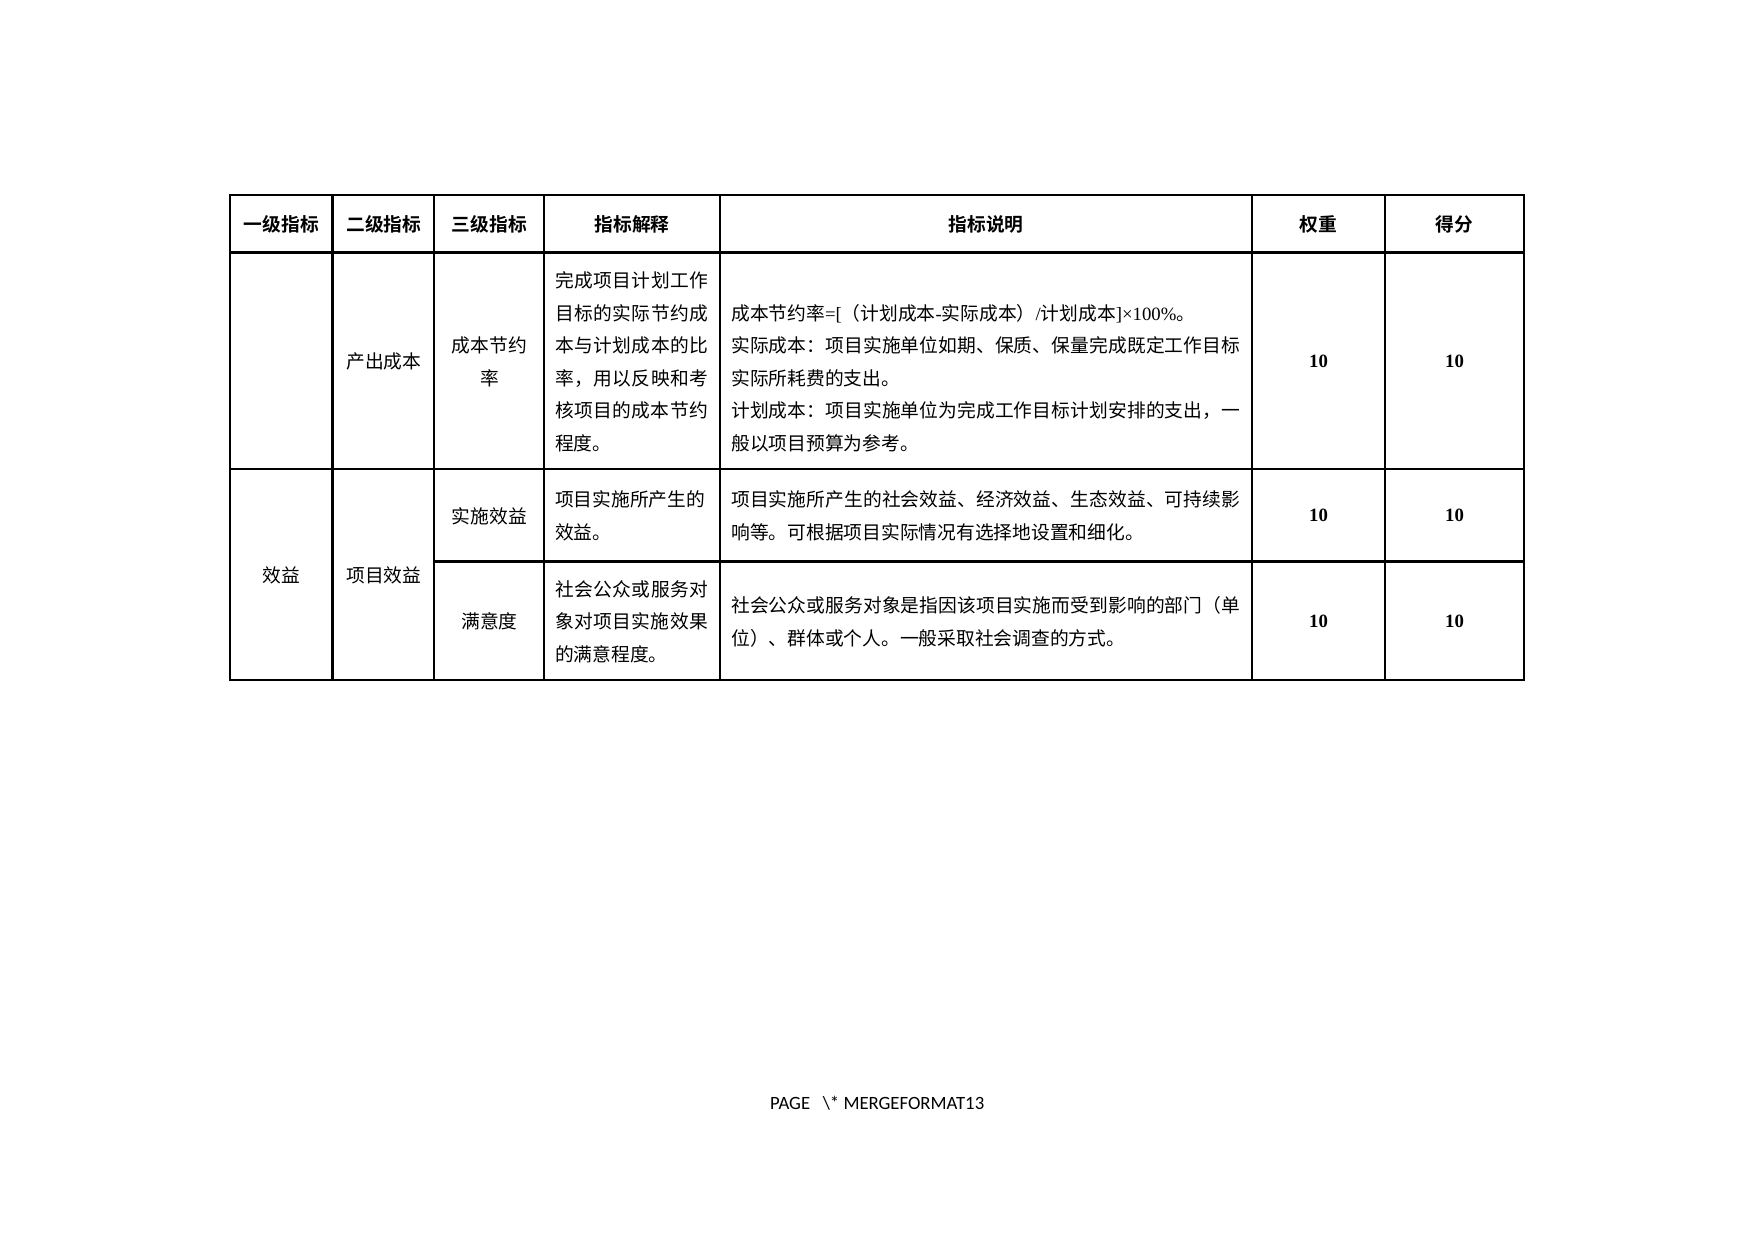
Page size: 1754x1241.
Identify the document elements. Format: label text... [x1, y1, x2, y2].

table_cell 完成项目计划工作目标的实际节约成本与计划成本的比率，用以反映和考核项目的成本节约程度。 [545, 254, 719, 468]
table_cell 项目实施所产生的效益。 [545, 470, 719, 560]
table_cell 10 [1386, 254, 1523, 468]
table_cell 满意度 [435, 563, 543, 679]
table_cell 效益 [231, 470, 331, 679]
table_cell 成本节约率=[（计划成本-实际成本）/计划成本]×100%。 实际成本：项目实施单位如期、保质、保量完成既定工作目标实际所耗费的支出。 计划成本：项目实施单位为完成工作目标计划安排的支出，一般以项目预算为参考。 [721, 254, 1251, 468]
table_cell 10 [1386, 470, 1523, 560]
table_cell 社会公众或服务对象是指因该项目实施而受到影响的部门（单位）、群体或个人。一般采取社会调查的方式。 [721, 563, 1251, 679]
table_cell 社会公众或服务对象对项目实施效果的满意程度。 [545, 563, 719, 679]
table_cell 项目实施所产生的社会效益、经济效益、生态效益、可持续影响等。可根据项目实际情况有选择地设置和细化。 [721, 470, 1251, 560]
table_header 指标解释 [545, 196, 719, 251]
table_header 一级指标 [231, 196, 331, 251]
table_cell 实施效益 [435, 470, 543, 560]
table_cell 项目效益 [334, 470, 433, 679]
table_header 指标说明 [721, 196, 1251, 251]
table_cell 10 [1386, 563, 1523, 679]
table_cell 产出成本 [334, 254, 433, 468]
table_header 权重 [1253, 196, 1384, 251]
table_header 二级指标 [334, 196, 433, 251]
table_header 三级指标 [435, 196, 543, 251]
table_cell 10 [1253, 470, 1384, 560]
table_cell 成本节约率 [435, 254, 543, 468]
table_header 得分 [1386, 196, 1523, 251]
table_cell 10 [1253, 563, 1384, 679]
table_cell 10 [1253, 254, 1384, 468]
